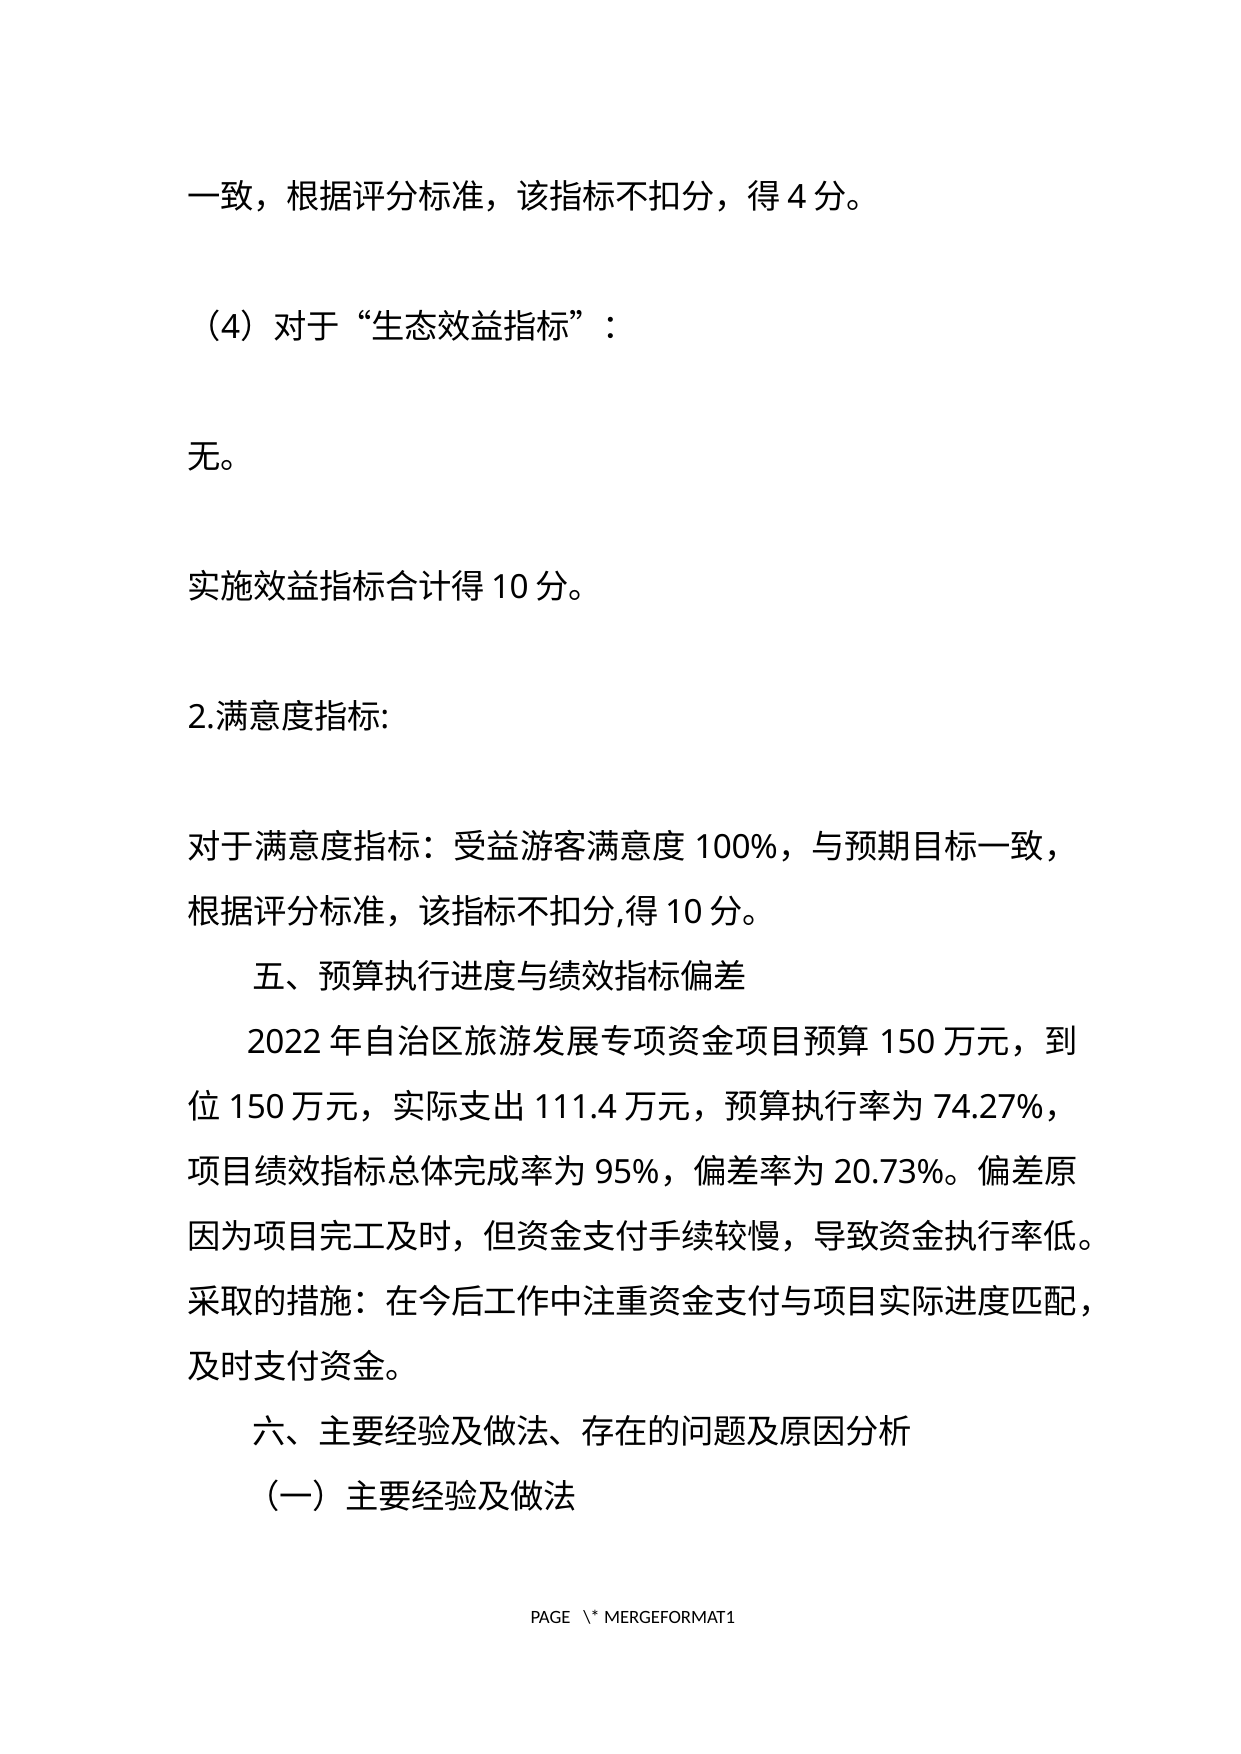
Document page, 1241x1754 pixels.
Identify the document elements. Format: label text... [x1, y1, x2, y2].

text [187, 1462, 1078, 1527]
text 2022年自治区旅游发展专项资金项目预算150万元，到位150万元，实际支出111.4万元，预算执行率为74.27%，项目绩效指标总体完成率为95%，偏差率为20.73%。偏差原因为项目完工及时，但资金支付手续较慢，导致资金执行率低。采取的措施：在今后工作中注重资金支付与项目实际进度匹配，及时支付资金。 [187, 1007, 1078, 1397]
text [187, 162, 1078, 942]
text 五、预算执行进度与绩效指标偏差 [187, 942, 1078, 1007]
text 六、主要经验及做法、存在的问题及原因分析 [187, 1397, 1078, 1462]
